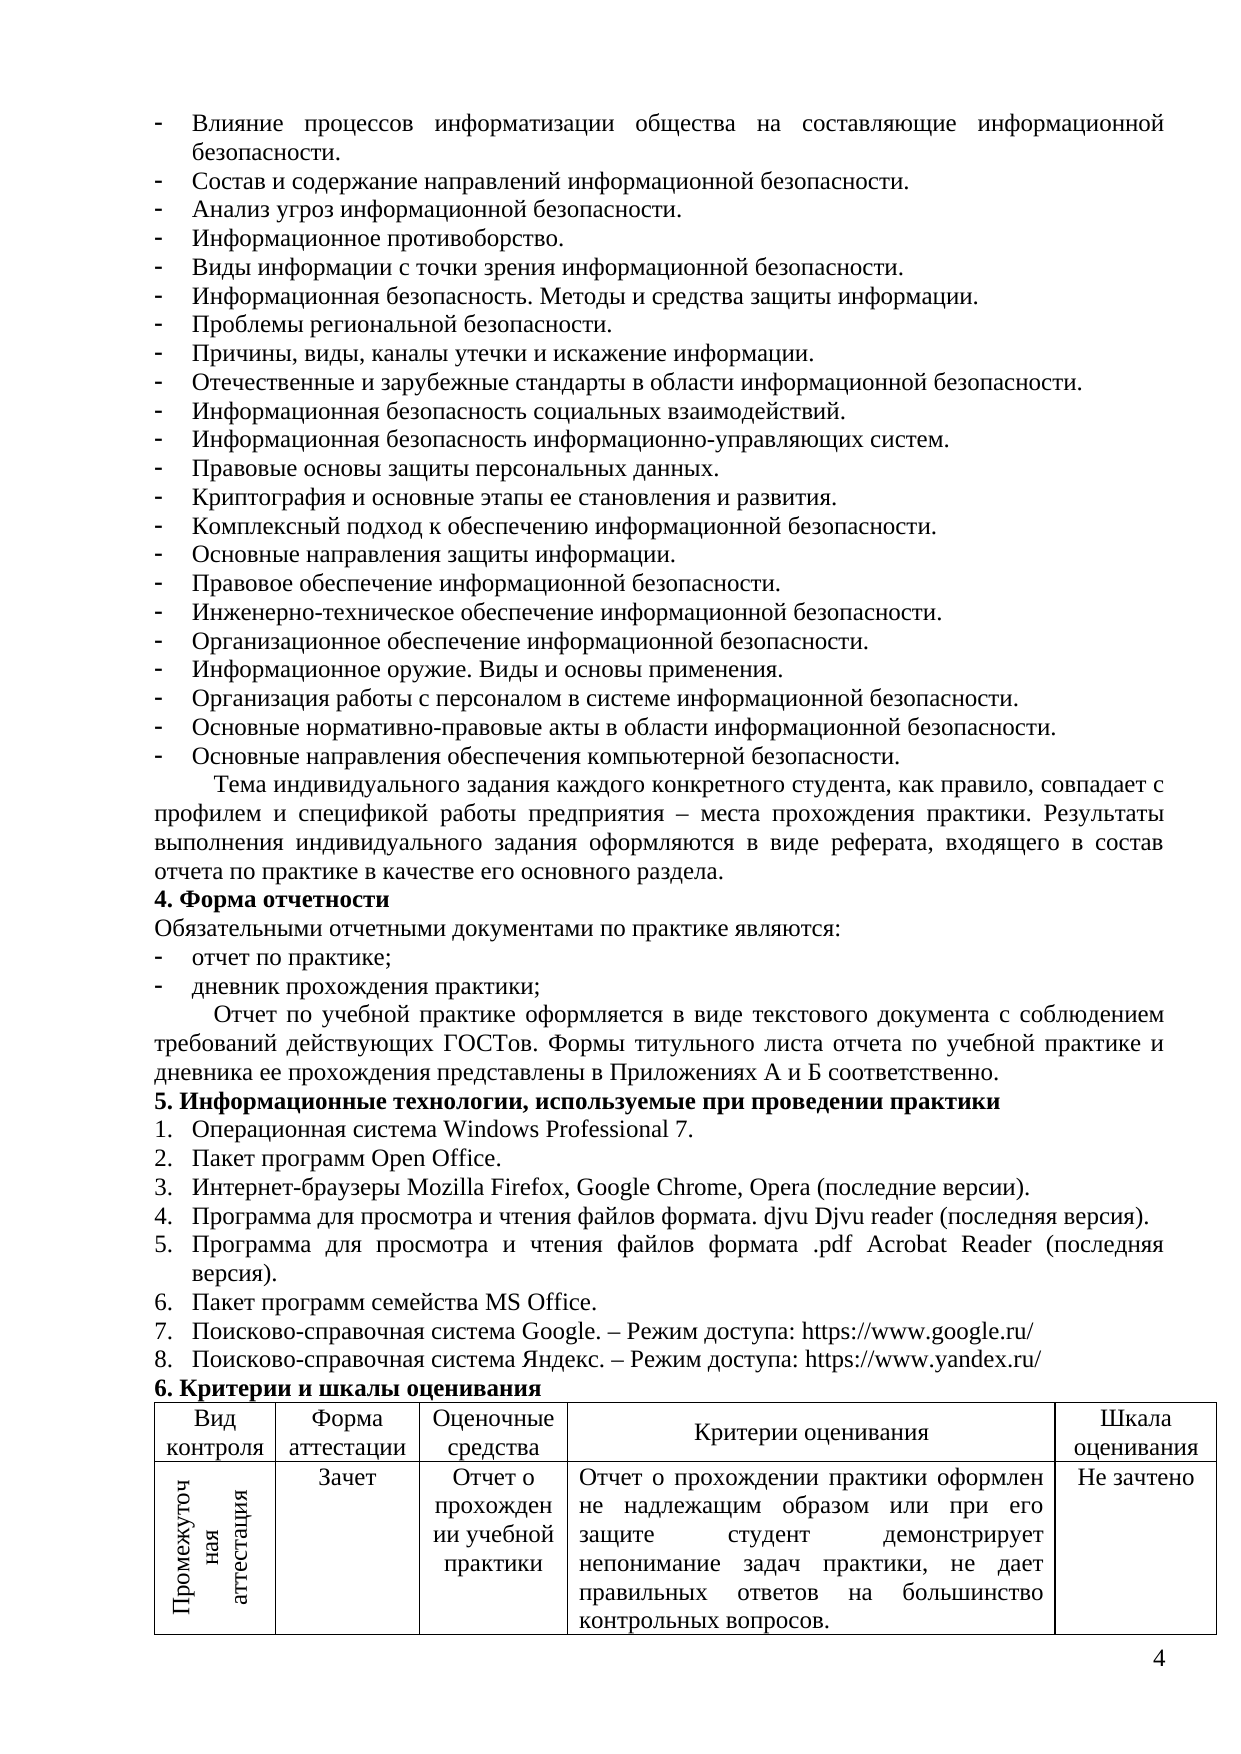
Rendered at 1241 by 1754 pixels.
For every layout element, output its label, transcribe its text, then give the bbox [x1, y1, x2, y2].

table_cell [155, 1462, 275, 1634]
list Информационное противоборство. [154, 223, 1165, 252]
table_header Шкала оценивания [1056, 1403, 1216, 1461]
list Операционная система Windows Professional 7. [154, 1114, 1165, 1143]
text 5. Информационные технологии, используемые при проведении практики [154, 1086, 1165, 1114]
list Основные направления обеспечения компьютерной безопасности. [154, 741, 1165, 769]
list Поисково-справочная система Яндекс. – Режим доступа: https://www.yandex.ru/ [154, 1344, 1165, 1373]
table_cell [420, 1462, 567, 1634]
list Криптография и основные этапы ее становления и развития. [154, 482, 1165, 511]
list Пакет программ семейства MS Office. [154, 1287, 1165, 1316]
list Отечественные и зарубежные стандарты в области информационной безопасности. [154, 367, 1165, 396]
list Основные направления защиты информации. [154, 539, 1165, 568]
table_header Критерии оценивания [568, 1403, 1054, 1461]
text 6. Критерии и шкалы оценивания [154, 1373, 1165, 1402]
text Тема индивидуального задания каждого конкретного студента, как правило, совпадает с профилем и спецификой работы предприятия – места прохождения практики. Результаты выполнения индивидуального задания оформляются в виде реферата, входящего в состав отчета по практике в качестве его основного раздела. [154, 769, 1165, 884]
table_header Форма аттестации [276, 1403, 419, 1461]
text 4. Форма отчетности [154, 884, 1165, 913]
table_cell Отчет о прохождении практики оформлен не надлежащим образом или при его защите студент демонстрирует непонимание задач практики, не дает правильных ответов на большинство контрольных вопросов. [568, 1462, 1054, 1634]
list Правовые основы защиты персональных данных. [154, 453, 1165, 482]
list Комплексный подход к обеспечению информационной безопасности. [154, 511, 1165, 539]
list Влияние процессов информатизации общества на составляющие информационной безопасности. [154, 108, 1165, 166]
list Информационная безопасность. Методы и средства защиты информации. [154, 281, 1165, 309]
list Поисково-справочная система Google. – Режим доступа: https://www.google.ru/ [154, 1316, 1165, 1344]
list Виды информации с точки зрения информационной безопасности. [154, 252, 1165, 281]
list отчет по практике; [154, 942, 1165, 971]
table_header Оценочные средства [420, 1403, 567, 1461]
list Причины, виды, каналы утечки и искажение информации. [154, 338, 1165, 367]
list Состав и содержание направлений информационной безопасности. [154, 166, 1165, 194]
list Основные нормативно-правовые акты в области информационной безопасности. [154, 712, 1165, 741]
table_cell Не зачтено [1056, 1462, 1216, 1634]
list Информационное оружие. Виды и основы применения. [154, 654, 1165, 683]
list Информационная безопасность социальных взаимодействий. [154, 396, 1165, 424]
list Программа для просмотра и чтения файлов формата. djvu Djvu reader (последняя версия). [154, 1201, 1165, 1229]
list Пакет программ Open Office. [154, 1143, 1165, 1172]
list дневник прохождения практики; [154, 971, 1165, 999]
table_header Вид контроля [155, 1403, 275, 1461]
list Анализ угроз информационной безопасности. [154, 194, 1165, 223]
text Обязательными отчетными документами по практике являются: [154, 913, 1165, 942]
text Отчет по учебной практике оформляется в виде текстового документа с соблюдением требований действующих ГОСТов. Формы титульного листа отчета по учебной практике и дневника ее прохождения представлены в Приложениях А и Б соответственно. [154, 999, 1165, 1086]
table_cell Зачет [276, 1462, 419, 1634]
list Организационное обеспечение информационной безопасности. [154, 626, 1165, 654]
list Интернет-браузеры Mozilla Firefox, Google Chrome, Opera (последние версии). [154, 1172, 1165, 1201]
list Инженерно-техническое обеспечение информационной безопасности. [154, 597, 1165, 626]
list Организация работы с персоналом в системе информационной безопасности. [154, 683, 1165, 712]
list Правовое обеспечение информационной безопасности. [154, 568, 1165, 597]
list Информационная безопасность информационно-управляющих систем. [154, 424, 1165, 453]
list Программа для просмотра и чтения файлов формата .pdf Acrobat Reader (последняя версия). [154, 1229, 1165, 1287]
list Проблемы региональной безопасности. [154, 309, 1165, 338]
